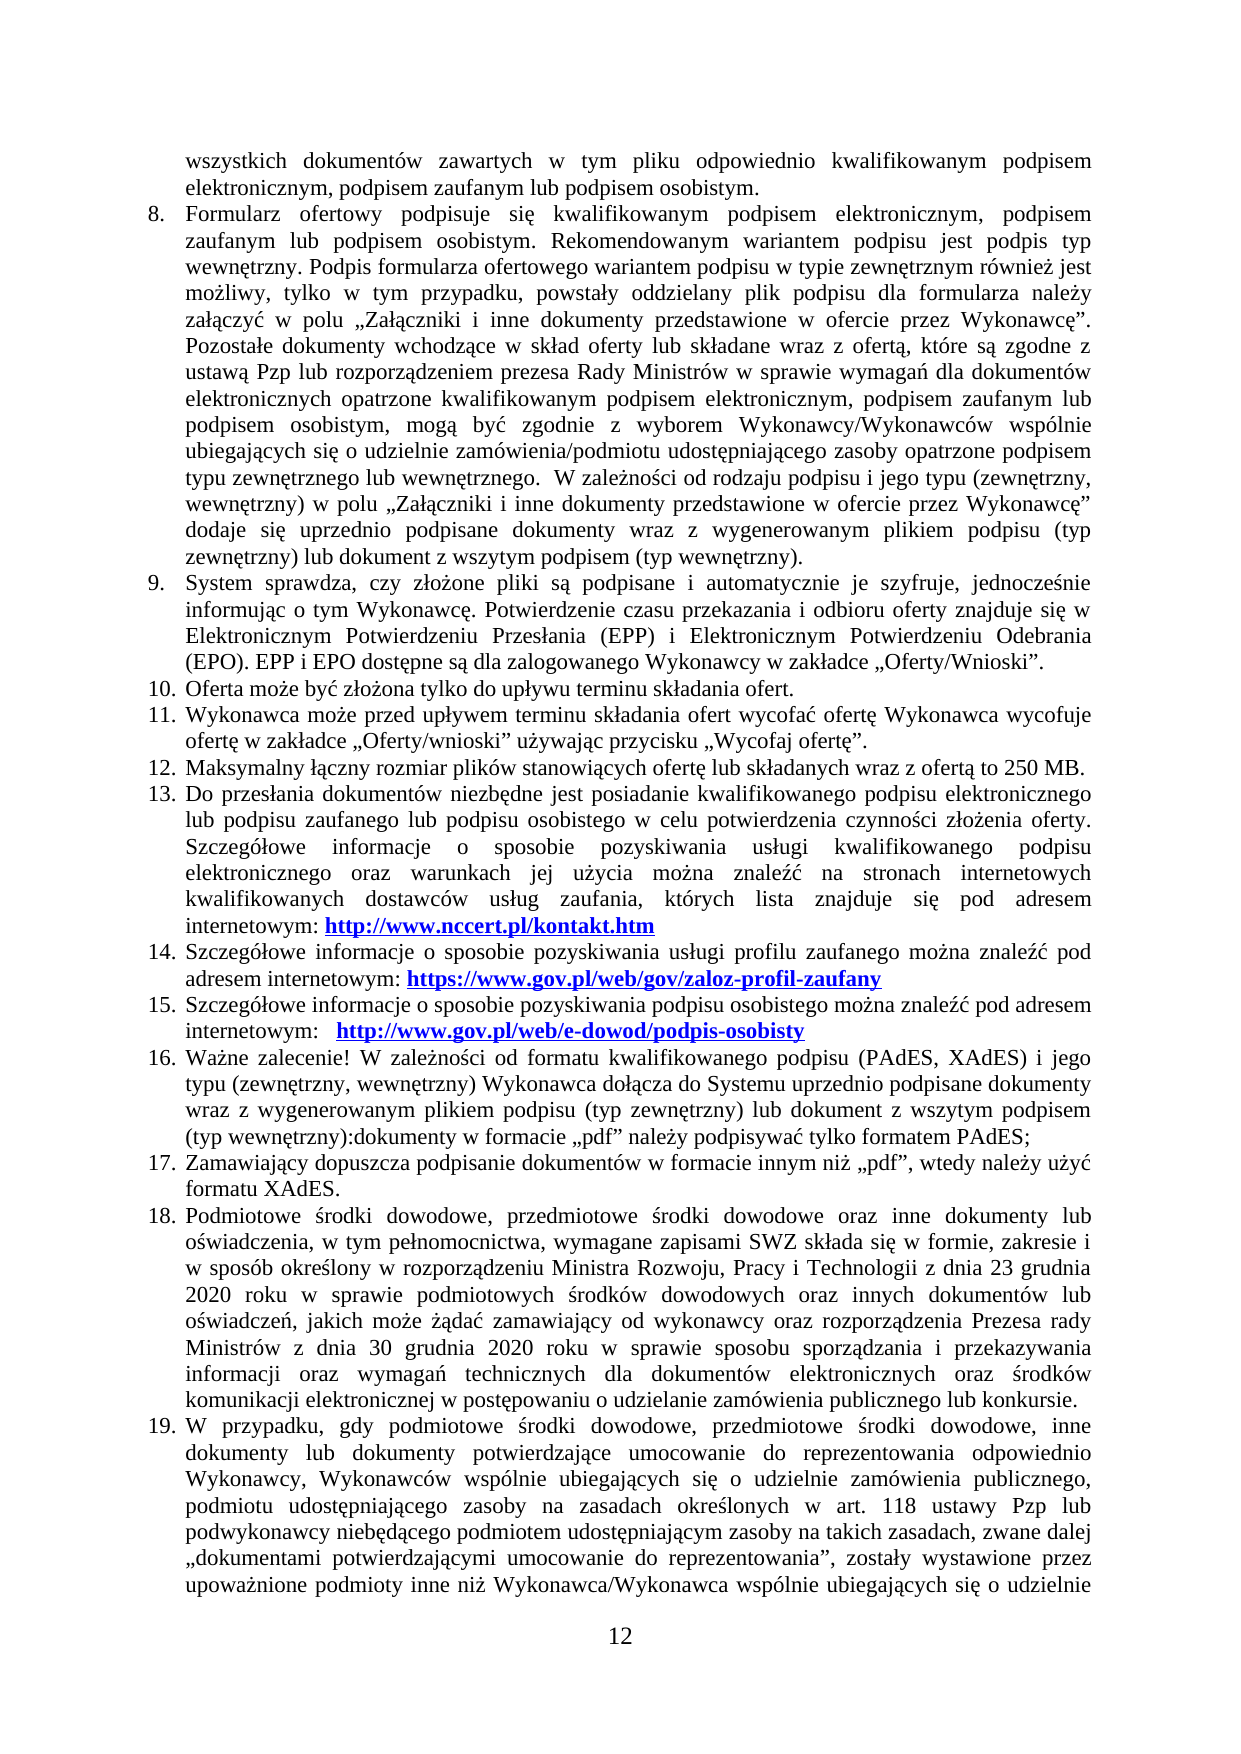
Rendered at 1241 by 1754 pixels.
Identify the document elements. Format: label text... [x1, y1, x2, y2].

list Ważne zalecenie! W zależności od formatu kwalifikowanego podpisu (PAdES, XAdES) i jego typu (zewnętrzny, wewnętrzny) Wykonawca dołącza do Systemu uprzednio podpisane dokumenty wraz z wygenerowanym plikiem podpisu (typ zewnętrzny) lub dokument z wszytym podpisem (typ wewnętrzny):dokumenty w formacie „pdf” należy podpisywać tylko formatem PAdES; [148, 1044, 1093, 1149]
list Oferta może być złożona tylko do upływu terminu składania ofert. [148, 675, 1093, 701]
list Szczegółowe informacje o sposobie pozyskiwania usługi profilu zaufanego można znaleźć pod adresem internetowym: https://www.gov.pl/web/gov/zaloz-profil-zaufany [148, 938, 1093, 991]
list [148, 1413, 1093, 1597]
list Zamawiający dopuszcza podpisanie dokumentów w formacie innym niż „pdf”, wtedy należy użyć formatu XAdES. [148, 1149, 1093, 1202]
list Szczegółowe informacje o sposobie pozyskiwania podpisu osobistego można znaleźć pod adresem internetowym: http://www.gov.pl/web/e-dowod/podpis-osobisty [148, 991, 1093, 1044]
list System sprawdza, czy złożone pliki są podpisane i automatycznie je szyfruje, jednocześnie informując o tym Wykonawcę. Potwierdzenie czasu przekazania i odbioru oferty znajduje się w Elektronicznym Potwierdzeniu Przesłania (EPP) i Elektronicznym Potwierdzeniu Odebrania (EPO). EPP i EPO dostępne są dla zalogowanego Wykonawcy w zakładce „Oferty/Wnioski”. [148, 569, 1093, 675]
list Podmiotowe środki dowodowe, przedmiotowe środki dowodowe oraz inne dokumenty lub oświadczenia, w tym pełnomocnictwa, wymagane zapisami SWZ składa się w formie, zakresie i w sposób określony w rozporządzeniu Ministra Rozwoju, Pracy i Technologii z dnia 23 grudnia 2020 roku w sprawie podmiotowych środków dowodowych oraz innych dokumentów lub oświadczeń, jakich może żądać zamawiający od wykonawcy oraz rozporządzenia Prezesa rady Ministrów z dnia 30 grudnia 2020 roku w sprawie sposobu sporządzania i przekazywania informacji oraz wymagań technicznych dla dokumentów elektronicznych oraz środków komunikacji elektronicznej w postępowaniu o udzielanie zamówienia publicznego lub konkursie. [148, 1202, 1093, 1413]
list Formularz ofertowy podpisuje się kwalifikowanym podpisem elektronicznym, podpisem zaufanym lub podpisem osobistym. Rekomendowanym wariantem podpisu jest podpis typ wewnętrzny. Podpis formularza ofertowego wariantem podpisu w typie zewnętrznym również jest możliwy, tylko w tym przypadku, powstały oddzielany plik podpisu dla formularza należy załączyć w polu „Załączniki i inne dokumenty przedstawione w ofercie przez Wykonawcę”. Pozostałe dokumenty wchodzące w skład oferty lub składane wraz z ofertą, które są zgodne z ustawą Pzp lub rozporządzeniem prezesa Rady Ministrów w sprawie wymagań dla dokumentów elektronicznych opatrzone kwalifikowanym podpisem elektronicznym, podpisem zaufanym lub podpisem osobistym, mogą być zgodnie z wyborem Wykonawcy/Wykonawców wspólnie ubiegających się o udzielnie zamówienia/podmiotu udostępniającego zasoby opatrzone podpisem typu zewnętrznego lub wewnętrznego. W zależności od rodzaju podpisu i jego typu (zewnętrzny, wewnętrzny) w polu „Załączniki i inne dokumenty przedstawione w ofercie przez Wykonawcę” dodaje się uprzednio podpisane dokumenty wraz z wygenerowanym plikiem podpisu (typ zewnętrzny) lub dokument z wszytym podpisem (typ wewnętrzny). [148, 200, 1093, 569]
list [148, 148, 1093, 200]
list Maksymalny łączny rozmiar plików stanowiących ofertę lub składanych wraz z ofertą to 250 MB. [148, 754, 1093, 780]
list Wykonawca może przed upływem terminu składania ofert wycofać ofertę Wykonawca wycofuje ofertę w zakładce „Oferty/wnioski” używając przycisku „Wycofaj ofertę”. [148, 701, 1093, 754]
list Do przesłania dokumentów niezbędne jest posiadanie kwalifikowanego podpisu elektronicznego lub podpisu zaufanego lub podpisu osobistego w celu potwierdzenia czynności złożenia oferty. Szczegółowe informacje o sposobie pozyskiwania usługi kwalifikowanego podpisu elektronicznego oraz warunkach jej użycia można znaleźć na stronach internetowych kwalifikowanych dostawców usług zaufania, których lista znajduje się pod adresem internetowym: http://www.nccert.pl/kontakt.htm [148, 780, 1093, 938]
